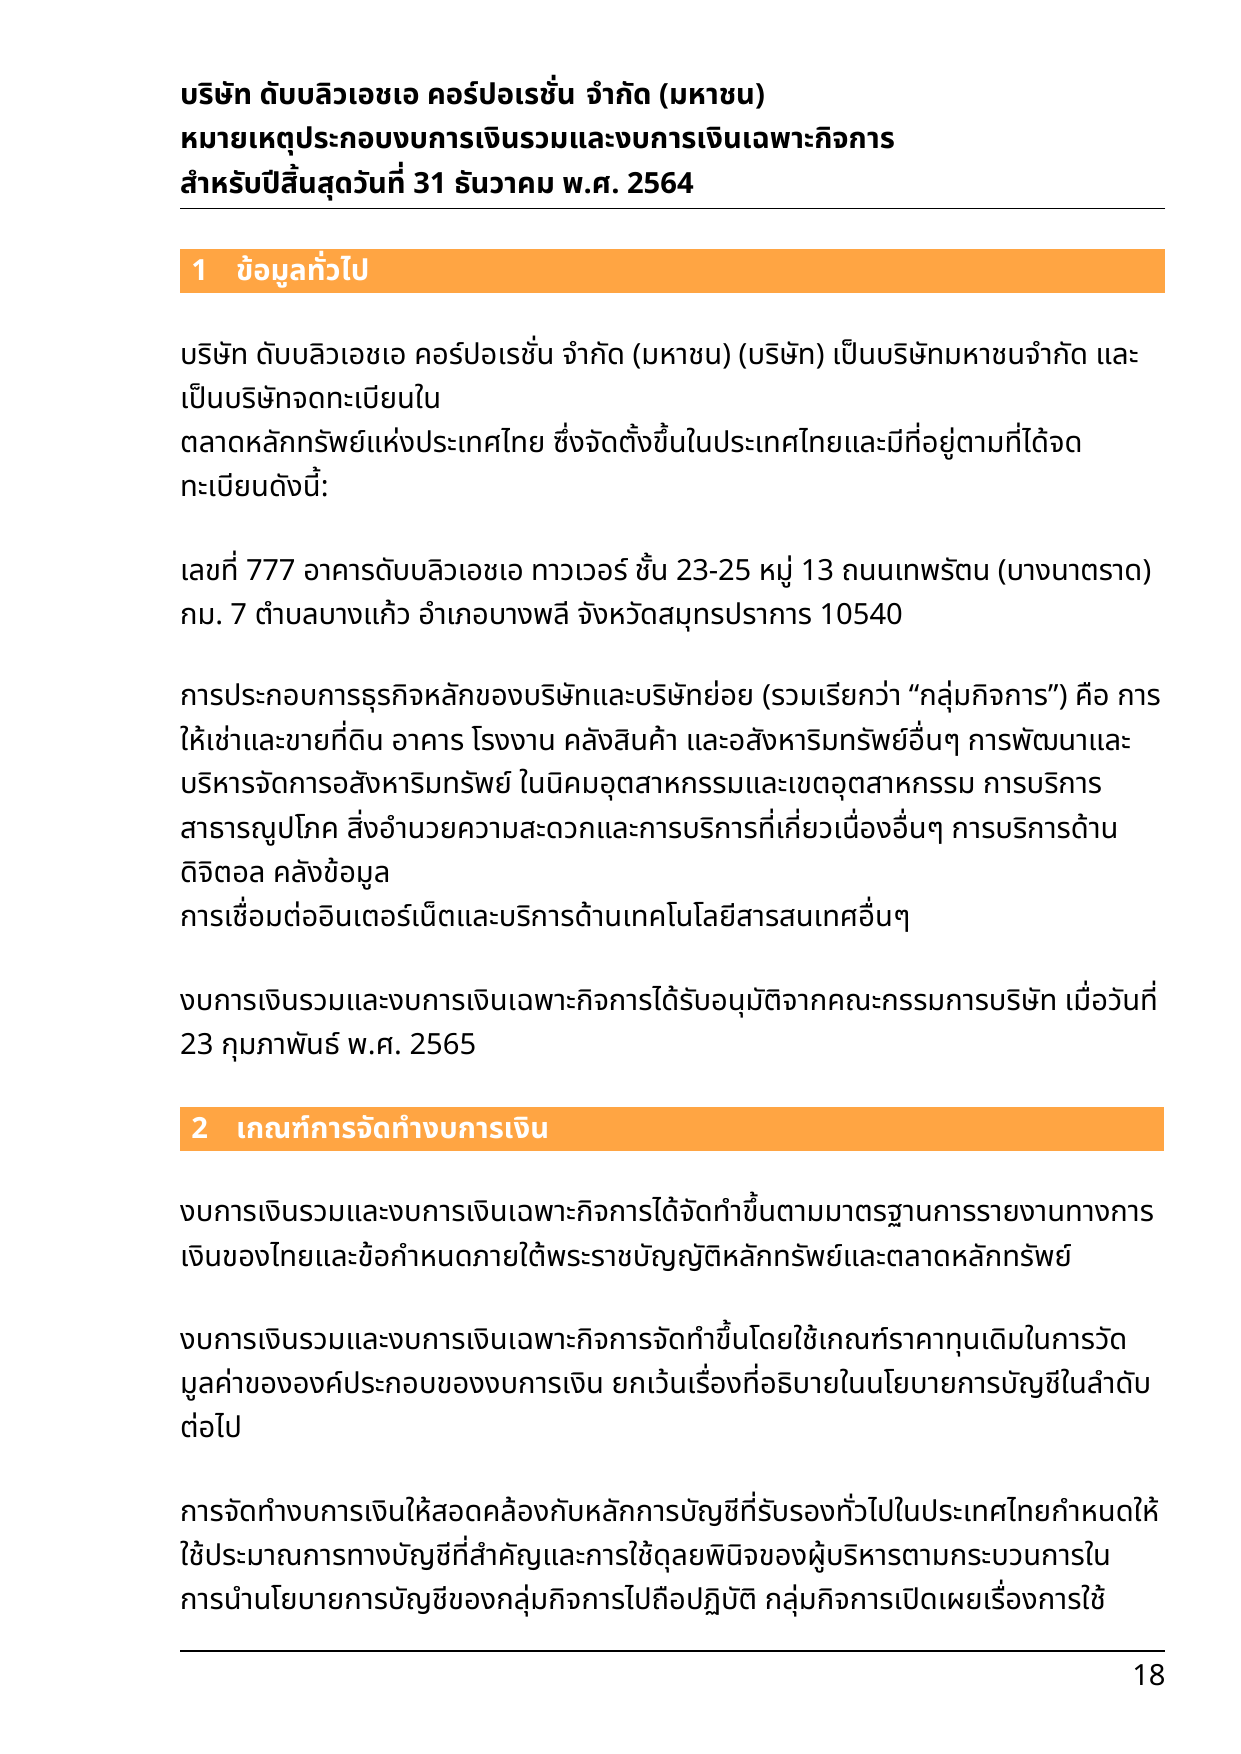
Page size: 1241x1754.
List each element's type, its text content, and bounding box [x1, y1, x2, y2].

table_header 2 เกณฑ์การจัดทำงบการเงิน [180, 1107, 1164, 1151]
text งบการเงินรวมและงบการเงินเฉพาะกิจการได้รับอนุมัติจากคณะกรรมการบริษัท เมื่อวันที่ 23 กุมภาพันธ์ พ.ศ. 2565 [180, 979, 1165, 1067]
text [180, 1491, 1165, 1623]
text เลขที่ 777 อาคารดับบลิวเอชเอ ทาวเวอร์ ชั้น 23-25 หมู่ 13 ถนนเทพรัตน (บางนาตราด) กม. 7 ตำบลบางแก้ว อำเภอบางพลี จังหวัดสมุทรปราการ 10540 [180, 549, 1165, 638]
text บริษัท ดับบลิวเอชเอ คอร์ปอเรชั่น จำกัด (มหาชน) (บริษัท) เป็นบริษัทมหาชนจำกัด และเป็นบริษัทจดทะเบียนใน ตลาดหลักทรัพย์แห่งประเทศไทย ซึ่งจัดตั้งขึ้นในประเทศไทยและมีที่อยู่ตามที่ได้จดทะเบียนดังนี้: [180, 333, 1165, 509]
text งบการเงินรวมและงบการเงินเฉพาะกิจการได้จัดทำขึ้นตามมาตรฐานการรายงานทางการเงินของไทยและข้อกำหนดภายใต้พระราชบัญญัติหลักทรัพย์และตลาดหลักทรัพย์ [180, 1191, 1165, 1279]
text การประกอบการธุรกิจหลักของบริษัทและบริษัทย่อย (รวมเรียกว่า “กลุ่มกิจการ”) คือ การให้เช่าและขายที่ดิน อาคาร โรงงาน คลังสินค้า และอสังหาริมทรัพย์อื่นๆ การพัฒนาและบริหารจัดการอสังหาริมทรัพย์ ในนิคมอุตสาหกรรมและเขตอุตสาหกรรม การบริการสาธารณูปโภค สิ่งอำนวยความสะดวกและการบริการที่เกี่ยวเนื่องอื่นๆ การบริการด้านดิจิตอล คลังข้อมูล การเชื่อมต่ออินเตอร์เน็ตและบริการด้านเทคโนโลยีสารสนเทศอื่นๆ [180, 675, 1165, 939]
text งบการเงินรวมและงบการเงินเฉพาะกิจการจัดทำขึ้นโดยใช้เกณฑ์ราคาทุนเดิมในการวัดมูลค่าขององค์ประกอบของงบการเงิน ยกเว้นเรื่องที่อธิบายในนโยบายการบัญชีในลำดับต่อไป [180, 1319, 1165, 1451]
table_header 1 ข้อมูลทั่วไป [180, 249, 1165, 293]
